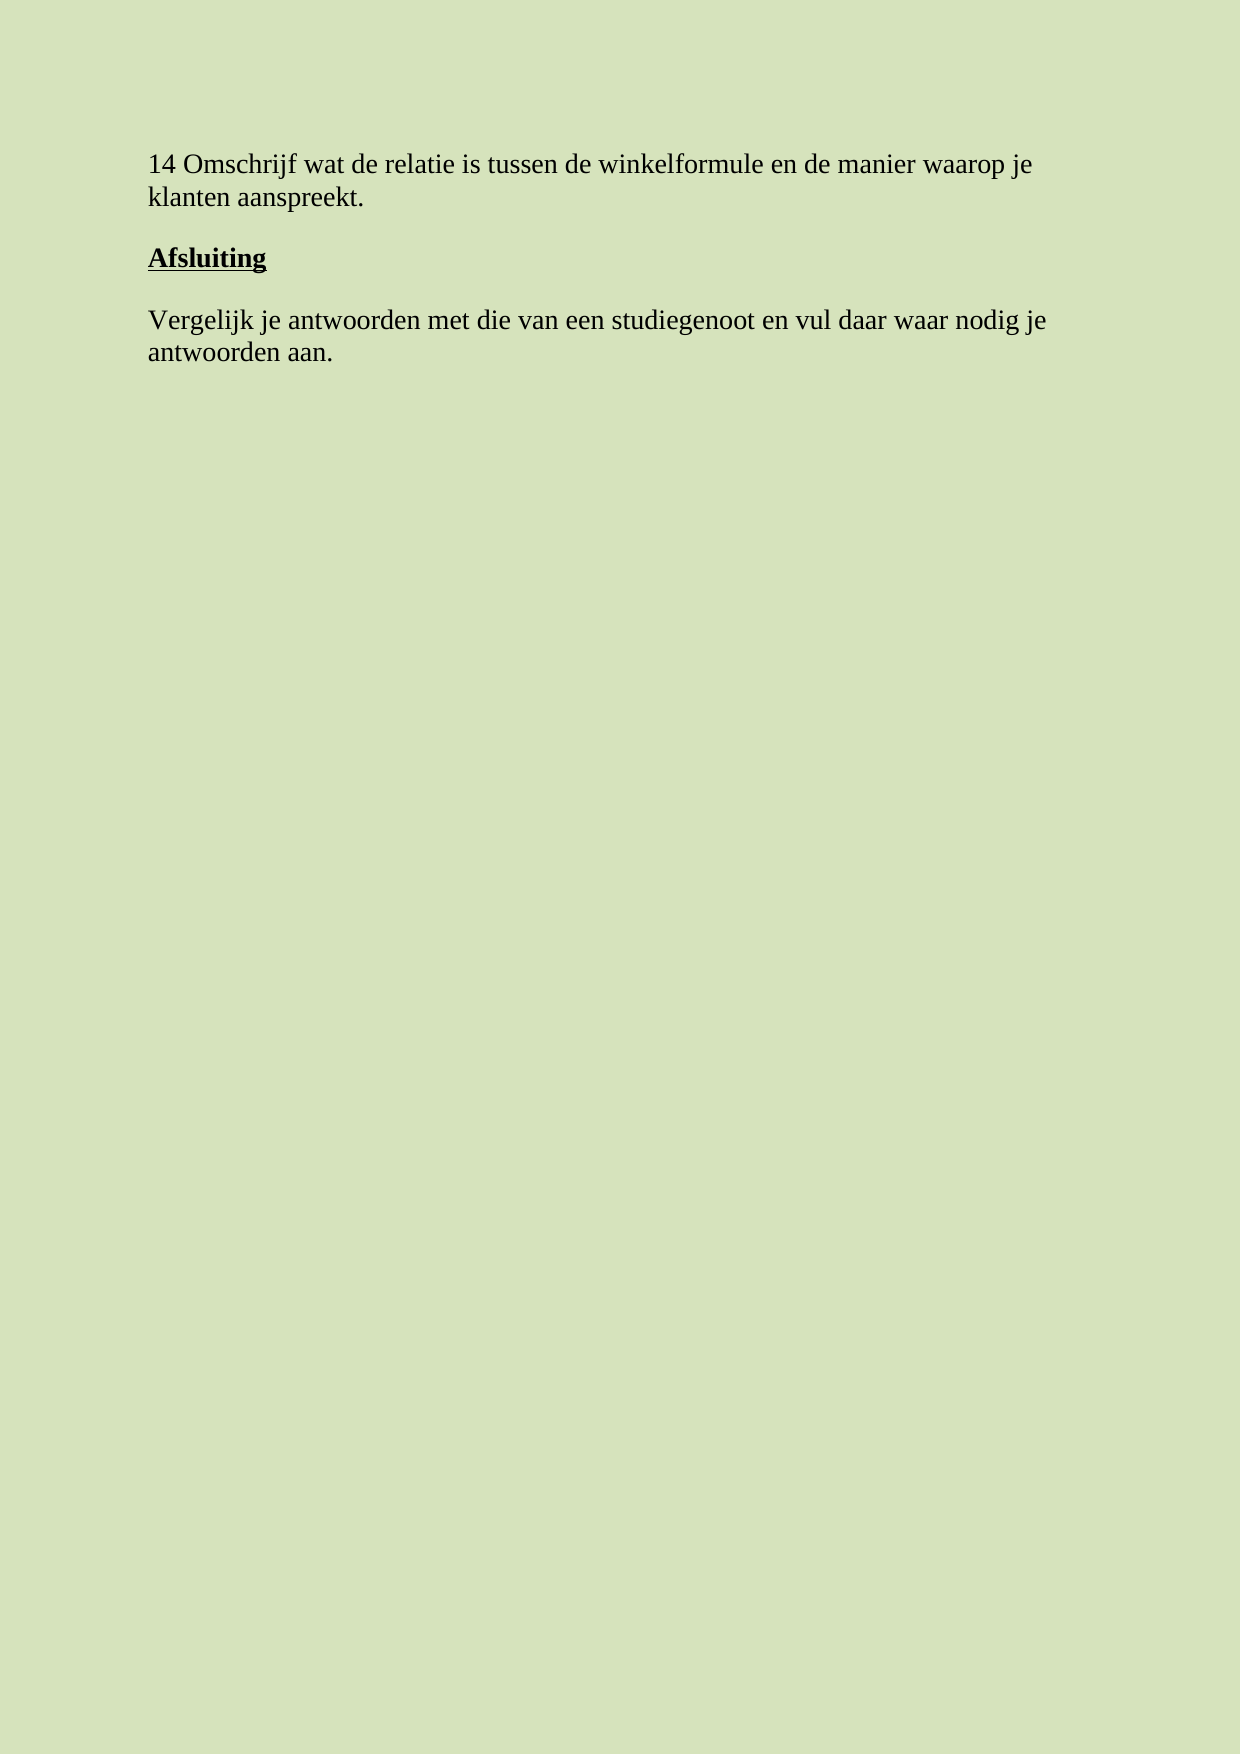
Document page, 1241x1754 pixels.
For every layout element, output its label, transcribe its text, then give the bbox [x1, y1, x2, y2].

text Afsluiting [148, 242, 1093, 274]
text 14 Omschrijf wat de relatie is tussen de winkelformule en de manier waarop je klanten aanspreekt. [148, 148, 1093, 212]
text Vergelijk je antwoorden met die van een studiegenoot en vul daar waar nodig je antwoorden aan. [148, 303, 1093, 368]
